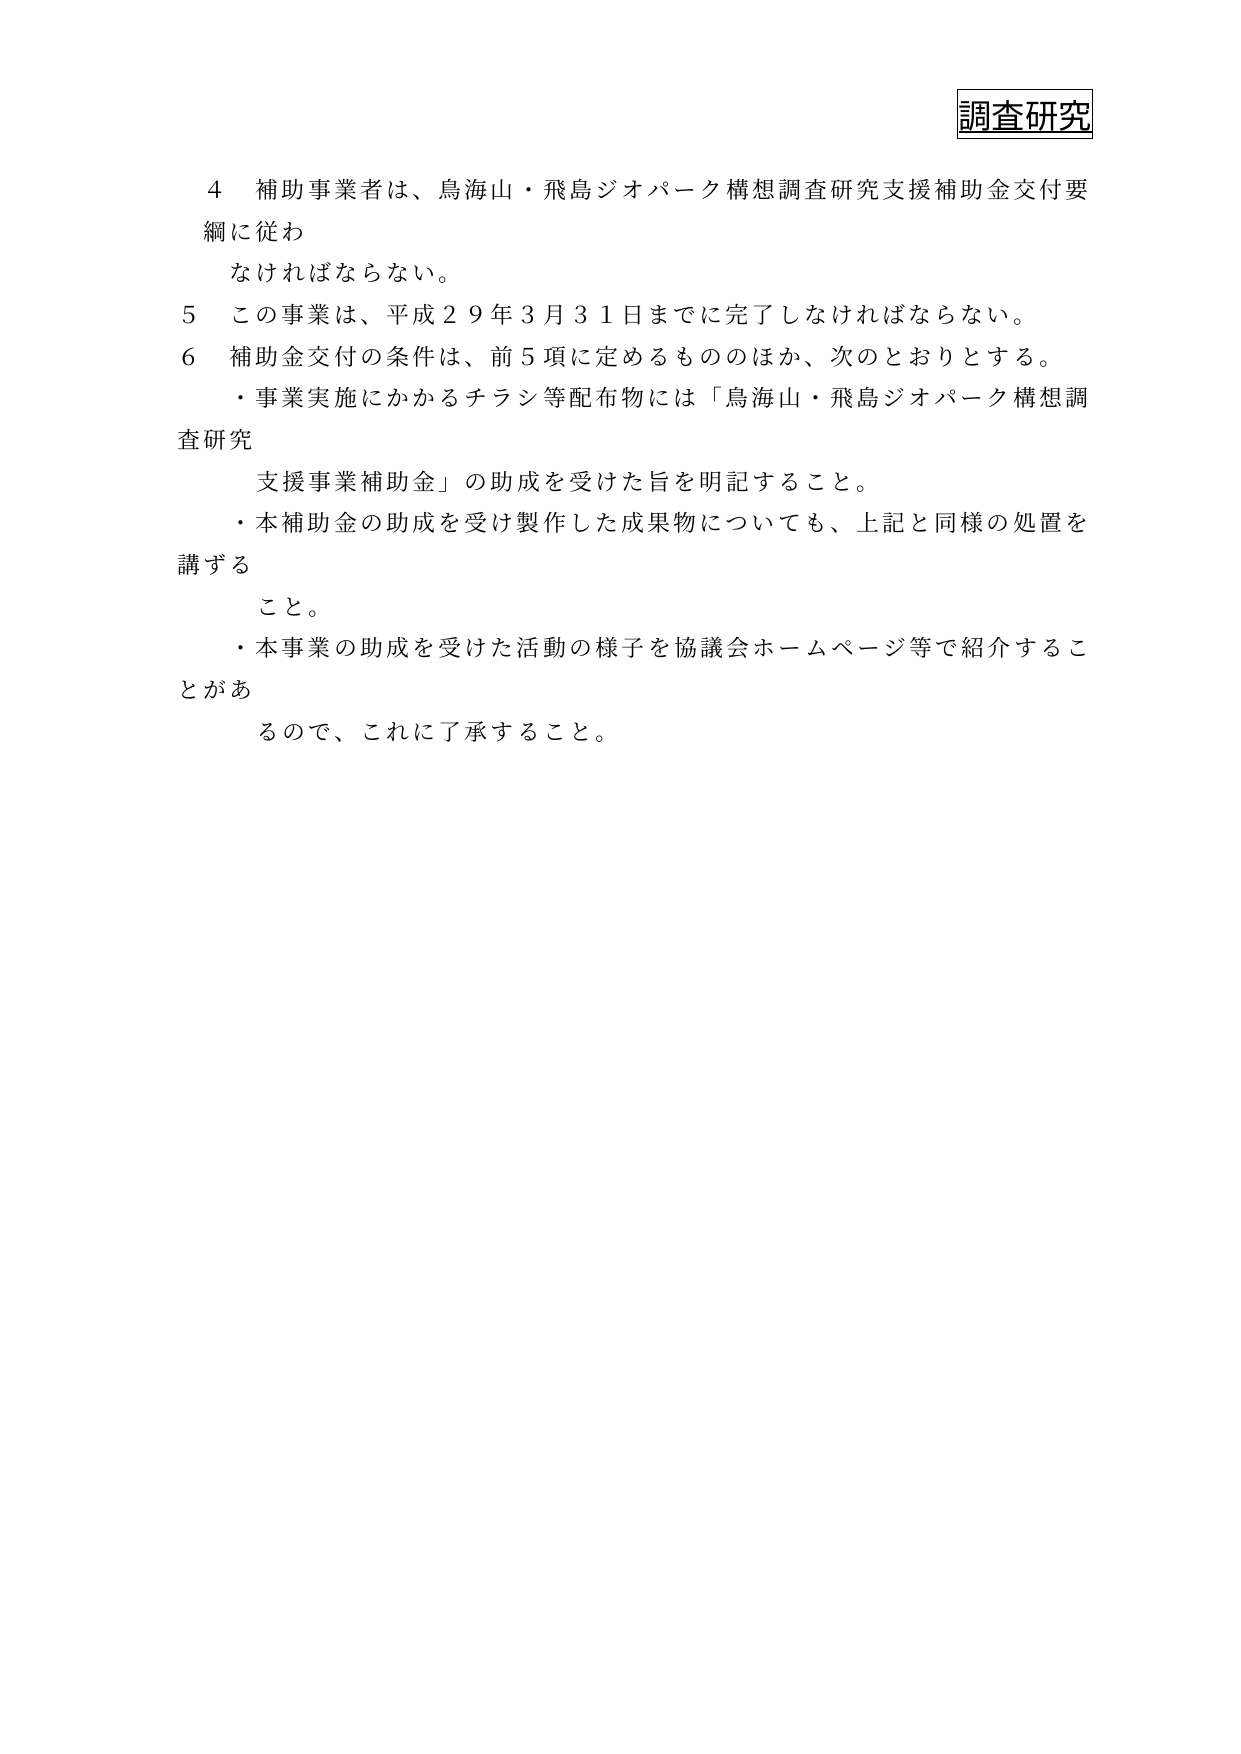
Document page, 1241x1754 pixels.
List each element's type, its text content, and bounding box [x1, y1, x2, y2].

text こと。 [177, 585, 1092, 627]
text なければならない。 [203, 252, 1092, 294]
text るので、これに了承すること。 [177, 710, 1092, 752]
text 支援事業補助金」の助成を受けた旨を明記すること。 [177, 460, 1092, 502]
text ・本補助金の助成を受け製作した成果物についても、上記と同様の処置を講ずる [177, 502, 1092, 585]
text ６ 補助金交付の条件は、前５項に定めるもののほか、次のとおりとする。 [177, 335, 1092, 377]
text ５ この事業は、平成２９年３月３１日までに完了しなければならない。 [177, 294, 1092, 335]
text ・本事業の助成を受けた活動の様子を協議会ホームページ等で紹介することがあ [177, 627, 1092, 710]
text ・事業実施にかかるチラシ等配布物には「鳥海山・飛島ジオパーク構想調査研究 [177, 377, 1092, 460]
text ４ 補助事業者は、鳥海山・飛島ジオパーク構想調査研究支援補助金交付要綱に従わ [177, 169, 1092, 252]
